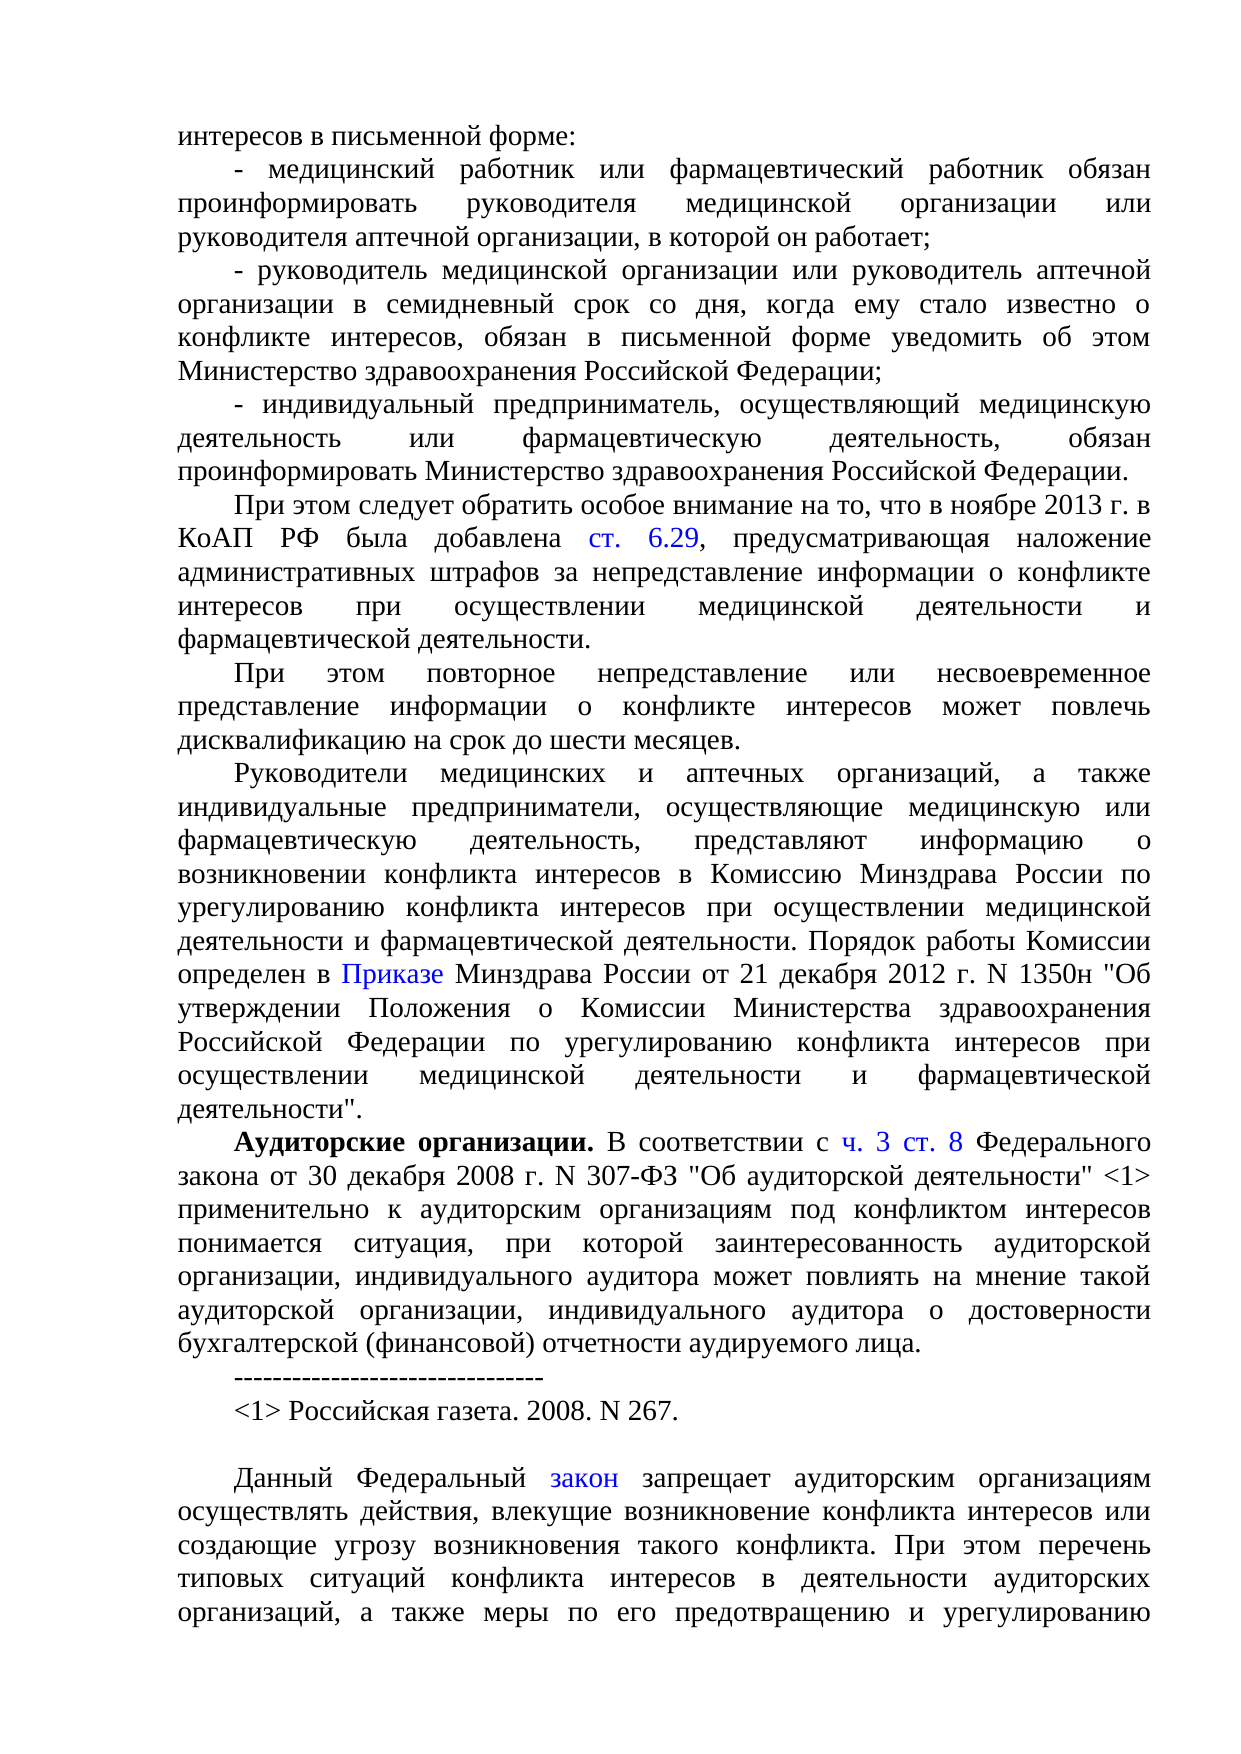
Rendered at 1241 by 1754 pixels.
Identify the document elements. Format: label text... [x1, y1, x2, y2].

text При этом следует обратить особое внимание на то, что в ноябре 2013 г. в КоАП РФ была добавлена ст. 6.29, предусматривающая наложение административных штрафов за непредставление информации о конфликте интересов при осуществлении медицинской деятельности и фармацевтической деятельности. [177, 487, 1152, 655]
text - руководитель медицинской организации или руководитель аптечной организации в семидневный срок со дня, когда ему стало известно о конфликте интересов, обязан в письменной форме уведомить об этом Министерство здравоохранения Российской Федерации; [177, 252, 1152, 386]
text При этом повторное непредставление или несвоевременное представление информации о конфликте интересов может повлечь дисквалификацию на срок до шести месяцев. [177, 655, 1152, 755]
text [177, 118, 1152, 152]
text - индивидуальный предприниматель, осуществляющий медицинскую деятельность или фармацевтическую деятельность, обязан проинформировать Министерство здравоохранения Российской Федерации. [177, 386, 1152, 487]
text <1> Российская газета. 2008. N 267. [177, 1393, 1152, 1426]
text -------------------------------- [177, 1359, 1152, 1393]
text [177, 1460, 1152, 1627]
text - медицинский работник или фармацевтический работник обязан проинформировать руководителя медицинской организации или руководителя аптечной организации, в которой он работает; [177, 152, 1152, 252]
text Руководители медицинских и аптечных организаций, а также индивидуальные предприниматели, осуществляющие медицинскую или фармацевтическую деятельность, представляют информацию о возникновении конфликта интересов в Комиссию Минздрава России по урегулированию конфликта интересов при осуществлении медицинской деятельности и фармацевтической деятельности. Порядок работы Комиссии определен в Приказе Минздрава России от 21 декабря 2012 г. N 1350н "Об утверждении Положения о Комиссии Министерства здравоохранения Российской Федерации по урегулированию конфликта интересов при осуществлении медицинской деятельности и фармацевтической деятельности". [177, 755, 1152, 1124]
text Аудиторские организации. В соответствии с ч. 3 ст. 8 Федерального закона от 30 декабря 2008 г. N 307-ФЗ "Об аудиторской деятельности" <1> применительно к аудиторским организациям под конфликтом интересов понимается ситуация, при которой заинтересованность аудиторской организации, индивидуального аудитора может повлиять на мнение такой аудиторской организации, индивидуального аудитора о достоверности бухгалтерской (финансовой) отчетности аудируемого лица. [177, 1124, 1152, 1359]
